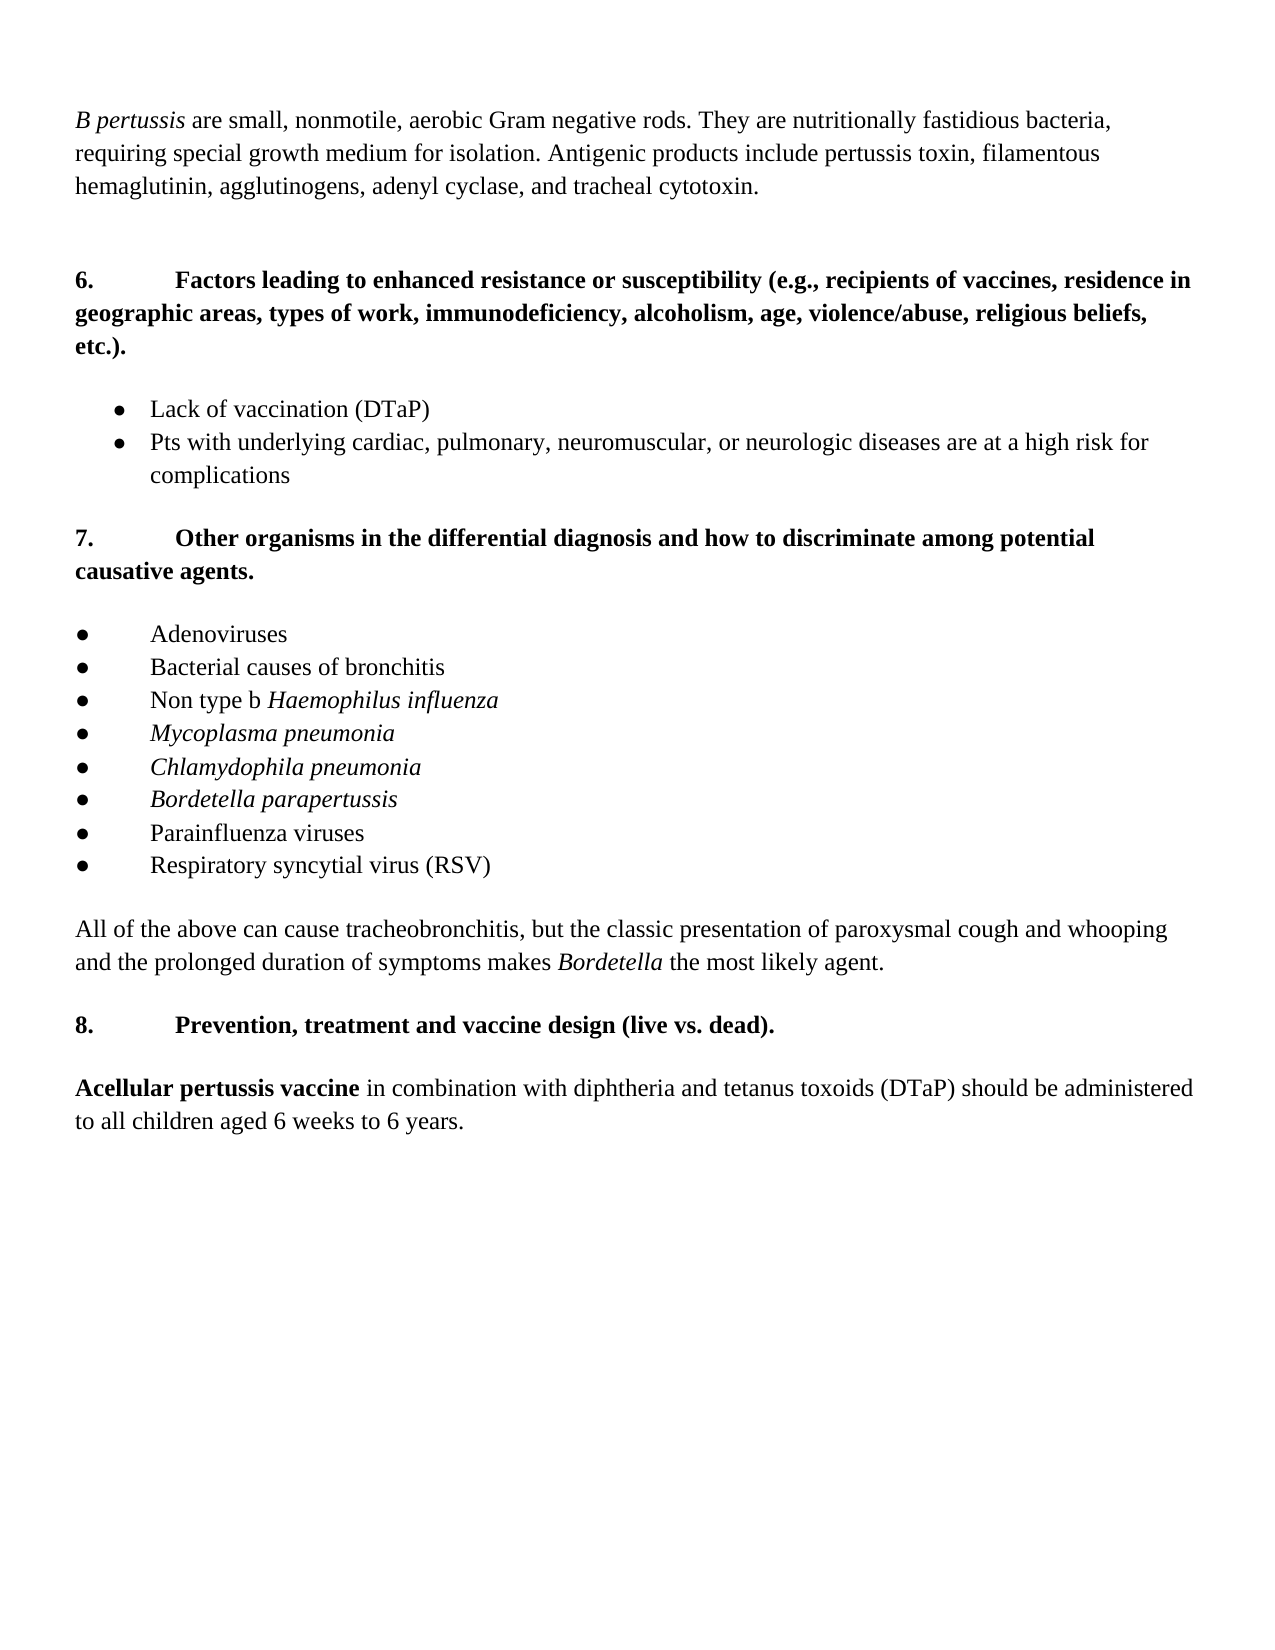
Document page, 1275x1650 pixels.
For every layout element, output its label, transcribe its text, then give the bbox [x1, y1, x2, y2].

text 8. Prevention, treatment and vaccine design (live vs. dead). [75, 1010, 1200, 1039]
text ● Non type b Haemophilus influenza [75, 686, 1200, 714]
list Pts with underlying cardiac, pulmonary, neuromuscular, or neurologic diseases are at a high risk for complications [112, 427, 1200, 489]
text ● Bordetella parapertussis [75, 784, 1200, 813]
text ● Bacterial causes of bronchitis [75, 652, 1200, 681]
text ● Parainfluenza viruses [75, 818, 1200, 846]
text ● Respiratory syncytial virus (RSV) [75, 851, 1200, 879]
text B pertussis are small, nonmotile, aerobic Gram negative rods. They are nutritionally fastidious bacteria, requiring special growth medium for isolation. Antigenic products include pertussis toxin, filamentous hemaglutinin, agglutinogens, adenyl cyclase, and tracheal cytotoxin. [75, 105, 1200, 200]
text 7. Other organisms in the differential diagnosis and how to discriminate among potential causative agents. [75, 523, 1200, 585]
text ● Adenoviruses [75, 619, 1200, 648]
text ● Mycoplasma pneumonia [75, 718, 1200, 747]
list Lack of vaccination (DTaP) [112, 394, 1200, 423]
text Acellular pertussis vaccine in combination with diphtheria and tetanus toxoids (DTaP) should be administered to all children aged 6 weeks to 6 years. [75, 1073, 1200, 1135]
text ● Chlamydophila pneumonia [75, 752, 1200, 780]
text 6. Factors leading to enhanced resistance or susceptibility (e.g., recipients of vaccines, residence in geographic areas, types of work, immunodeficiency, alcoholism, age, violence/abuse, religious beliefs, etc.). [75, 265, 1200, 359]
text All of the above can cause tracheobronchitis, but the classic presentation of paroxysmal cough and whooping and the prolonged duration of symptoms makes Bordetella the most likely agent. [75, 914, 1200, 976]
